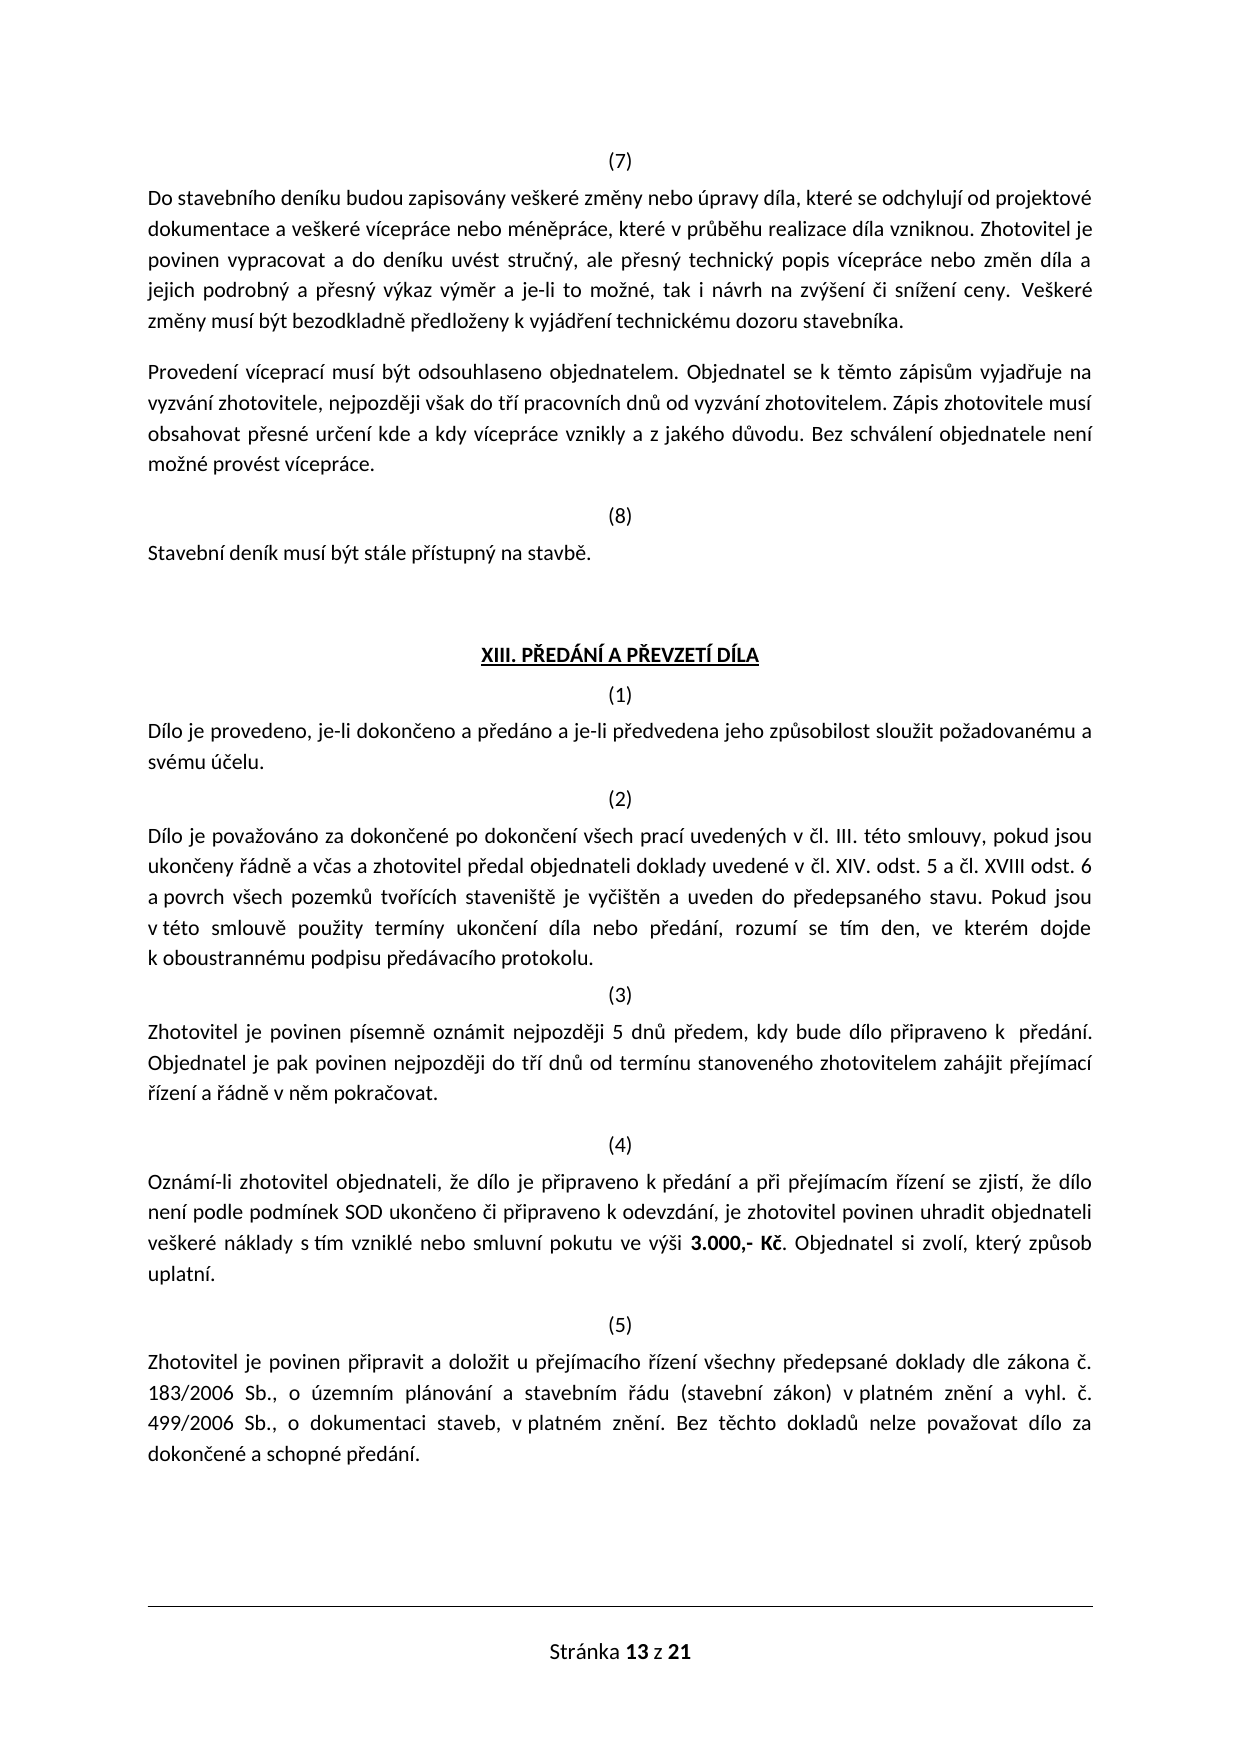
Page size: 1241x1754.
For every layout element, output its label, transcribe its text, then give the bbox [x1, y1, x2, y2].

text Zhotovitel je povinen připravit a doložit u přejímacího řízení všechny předepsané doklady dle zákona č. 183/2006 Sb., o územním plánování a stavebním řádu (stavební zákon) v platném znění a vyhl. č. 499/2006 Sb., o dokumentaci staveb, v platném znění. Bez těchto dokladů nelze považovat dílo za dokončené a schopné předání. [148, 1348, 1093, 1467]
text (8) [148, 502, 1093, 528]
text (7) [148, 148, 1093, 174]
text (4) [148, 1131, 1093, 1158]
text Do stavebního deníku budou zapisovány veškeré změny nebo úpravy díla, které se odchylují od projektové dokumentace a veškeré vícepráce nebo méněpráce, které v průběhu realizace díla vzniknou. Zhotovitel je povinen vypracovat a do deníku uvést stručný, ale přesný technický popis vícepráce nebo změn díla a jejich podrobný a přesný výkaz výměr a je-li to možné, tak i návrh na zvýšení či snížení ceny. Veškeré změny musí být bezodkladně předloženy k vyjádření technickému dozoru stavebníka. [148, 184, 1093, 334]
text (1) [148, 681, 1093, 707]
text (5) [148, 1311, 1093, 1338]
text Zhotovitel je povinen písemně oznámit nejpozději 5 dnů předem, kdy bude dílo připraveno k předání. Objednatel je pak povinen nejpozději do tří dnů od termínu stanoveného zhotovitelem zahájit přejímací řízení a řádně v něm pokračovat. [148, 1018, 1093, 1106]
text Stavební deník musí být stále přístupný na stavbě. [148, 539, 1093, 565]
text XIII. PŘEDÁNÍ A PŘEVZETÍ DÍLA [148, 642, 1093, 668]
text Oznámí-li zhotovitel objednateli, že dílo je připraveno k předání a při přejímacím řízení se zjistí, že dílo není podle podmínek SOD ukončeno či připraveno k odevzdání, je zhotovitel povinen uhradit objednateli veškeré náklady s tím vzniklé nebo smluvní pokutu ve výši 3.000,- Kč. Objednatel si zvolí, který způsob uplatní. [148, 1168, 1093, 1286]
text Dílo je provedeno, je-li dokončeno a předáno a je-li předvedena jeho způsobilost sloužit požadovanému a svému účelu. [148, 718, 1093, 775]
text (3) [148, 981, 1093, 1008]
text Provedení víceprací musí být odsouhlaseno objednatelem. Objednatel se k těmto zápisům vyjadřuje na vyzvání zhotovitele, nejpozději však do tří pracovních dnů od vyzvání zhotovitelem. Zápis zhotovitele musí obsahovat přesné určení kde a kdy vícepráce vznikly a z jakého důvodu. Bez schválení objednatele není možné provést vícepráce. [148, 358, 1093, 477]
text Dílo je považováno za dokončené po dokončení všech prací uvedených v čl. III. této smlouvy, pokud jsou ukončeny řádně a včas a zhotovitel předal objednateli doklady uvedené v čl. XIV. odst. 5 a čl. XVIII odst. 6 a povrch všech pozemků tvořících staveniště je vyčištěn a uveden do předepsaného stavu. Pokud jsou v této smlouvě použity termíny ukončení díla nebo předání, rozumí se tím den, ve kterém dojde k oboustrannému podpisu předávacího protokolu. [148, 822, 1093, 971]
text (2) [148, 785, 1093, 812]
